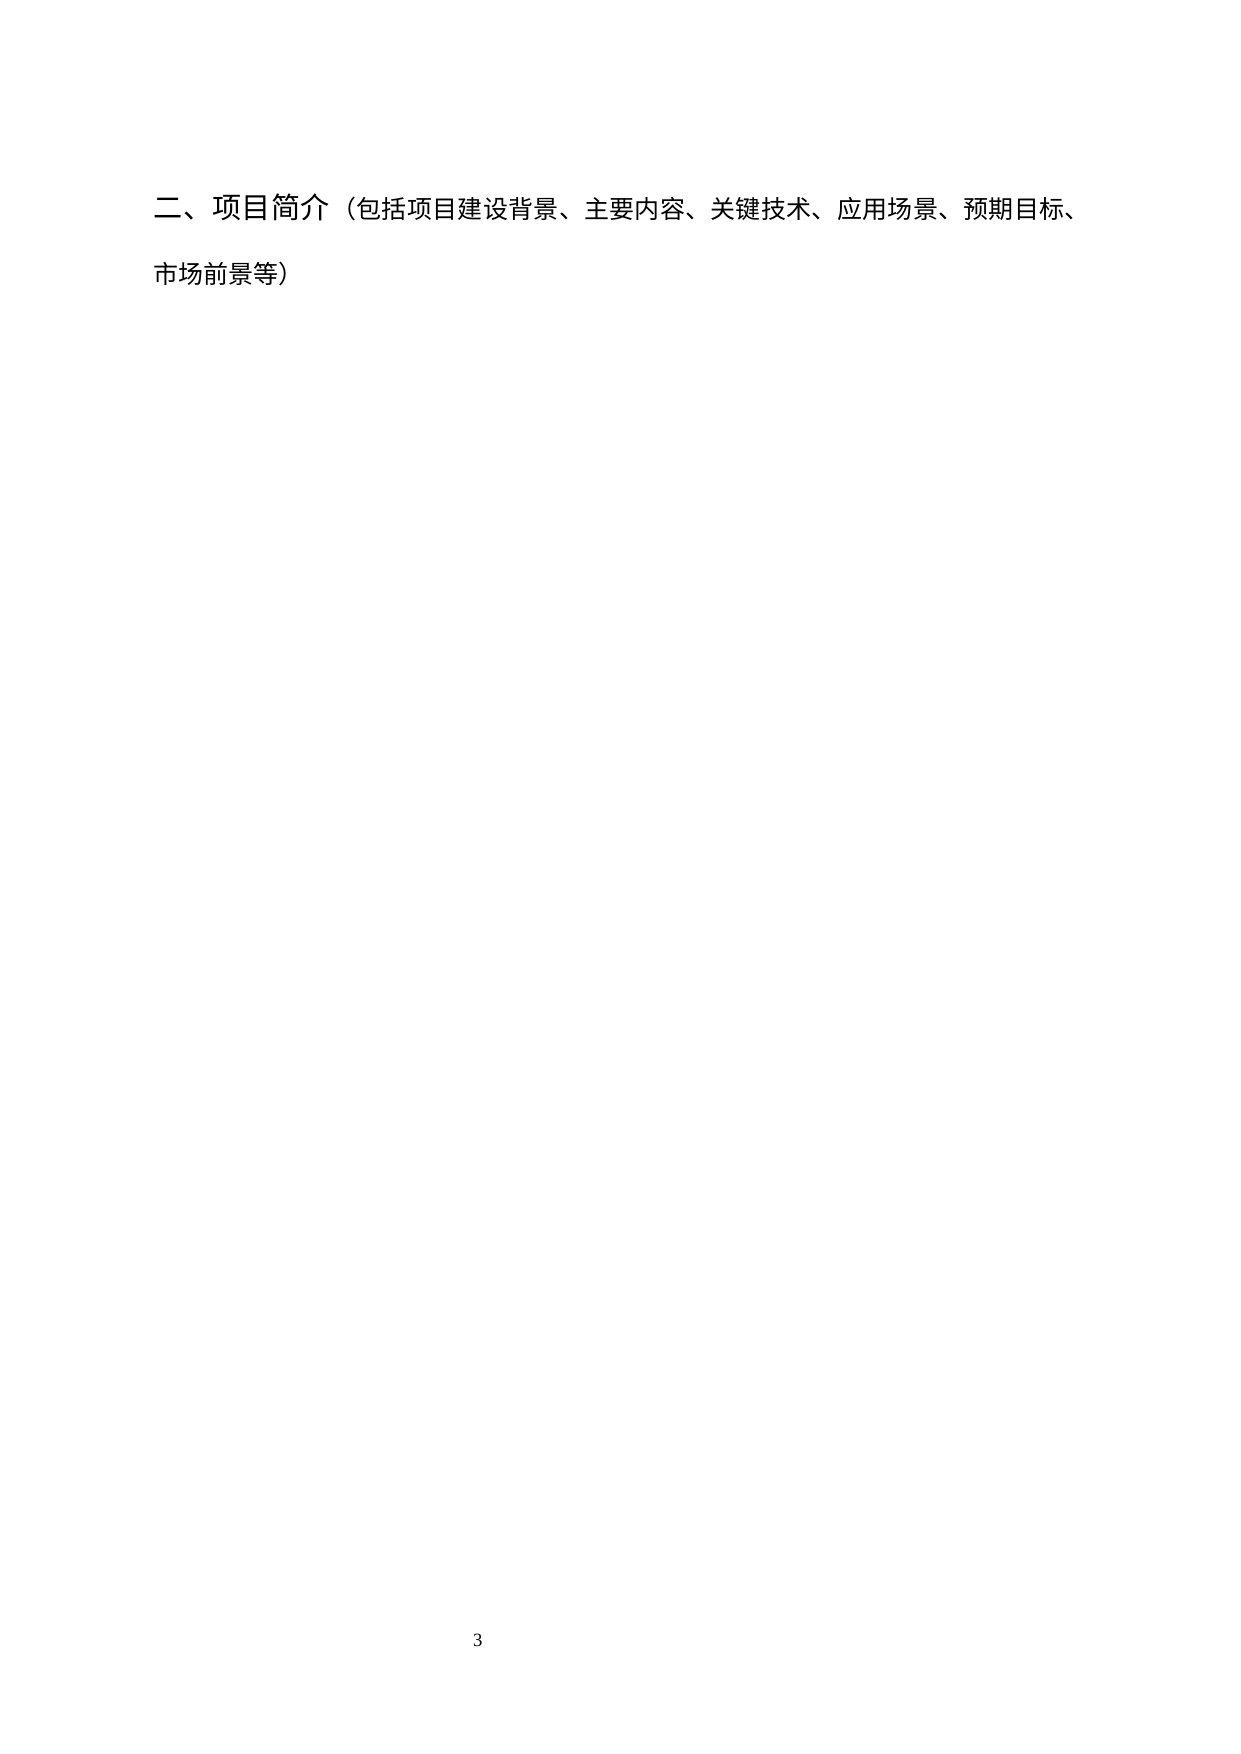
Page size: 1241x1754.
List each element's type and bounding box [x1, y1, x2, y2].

text [153, 172, 1093, 306]
